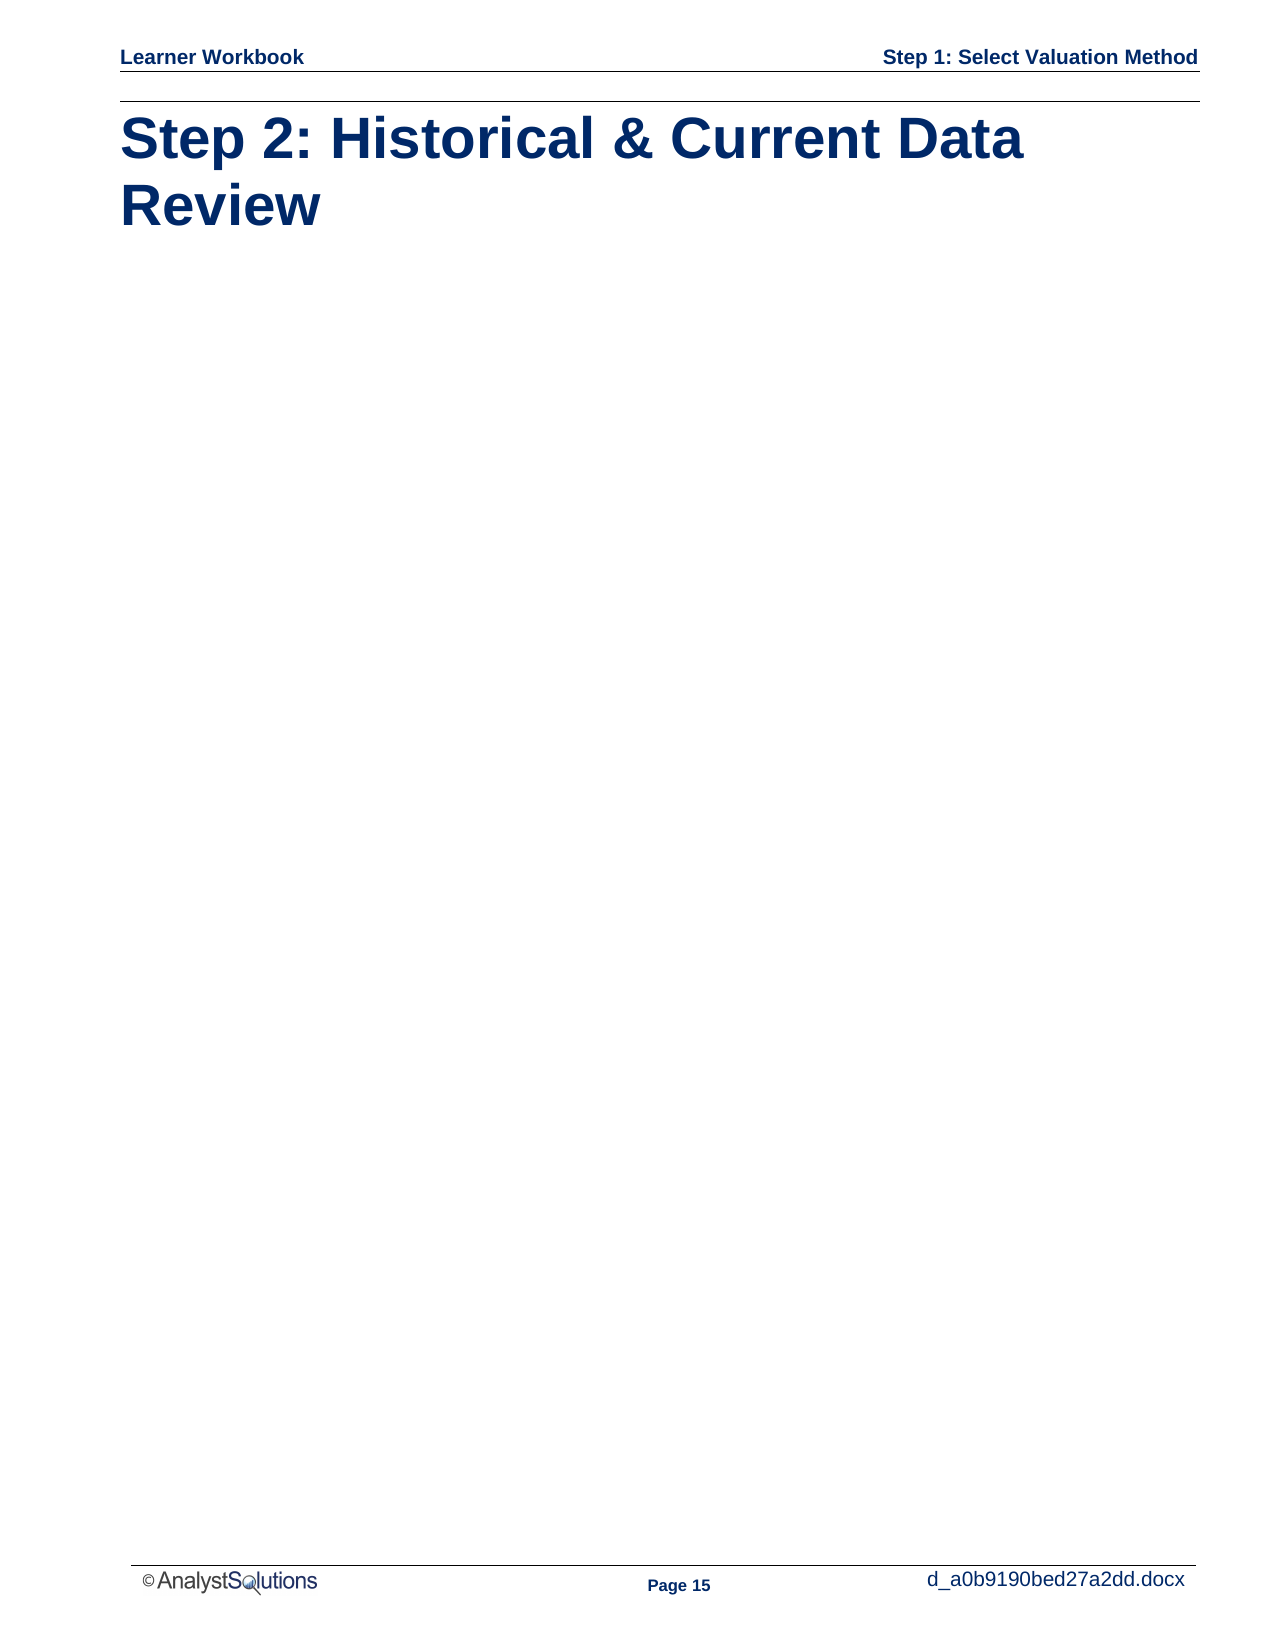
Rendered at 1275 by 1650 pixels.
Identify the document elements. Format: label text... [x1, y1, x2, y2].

picture [142, 1570, 318, 1596]
text Step 2: Historical & Current Data Review [120, 102, 1200, 238]
